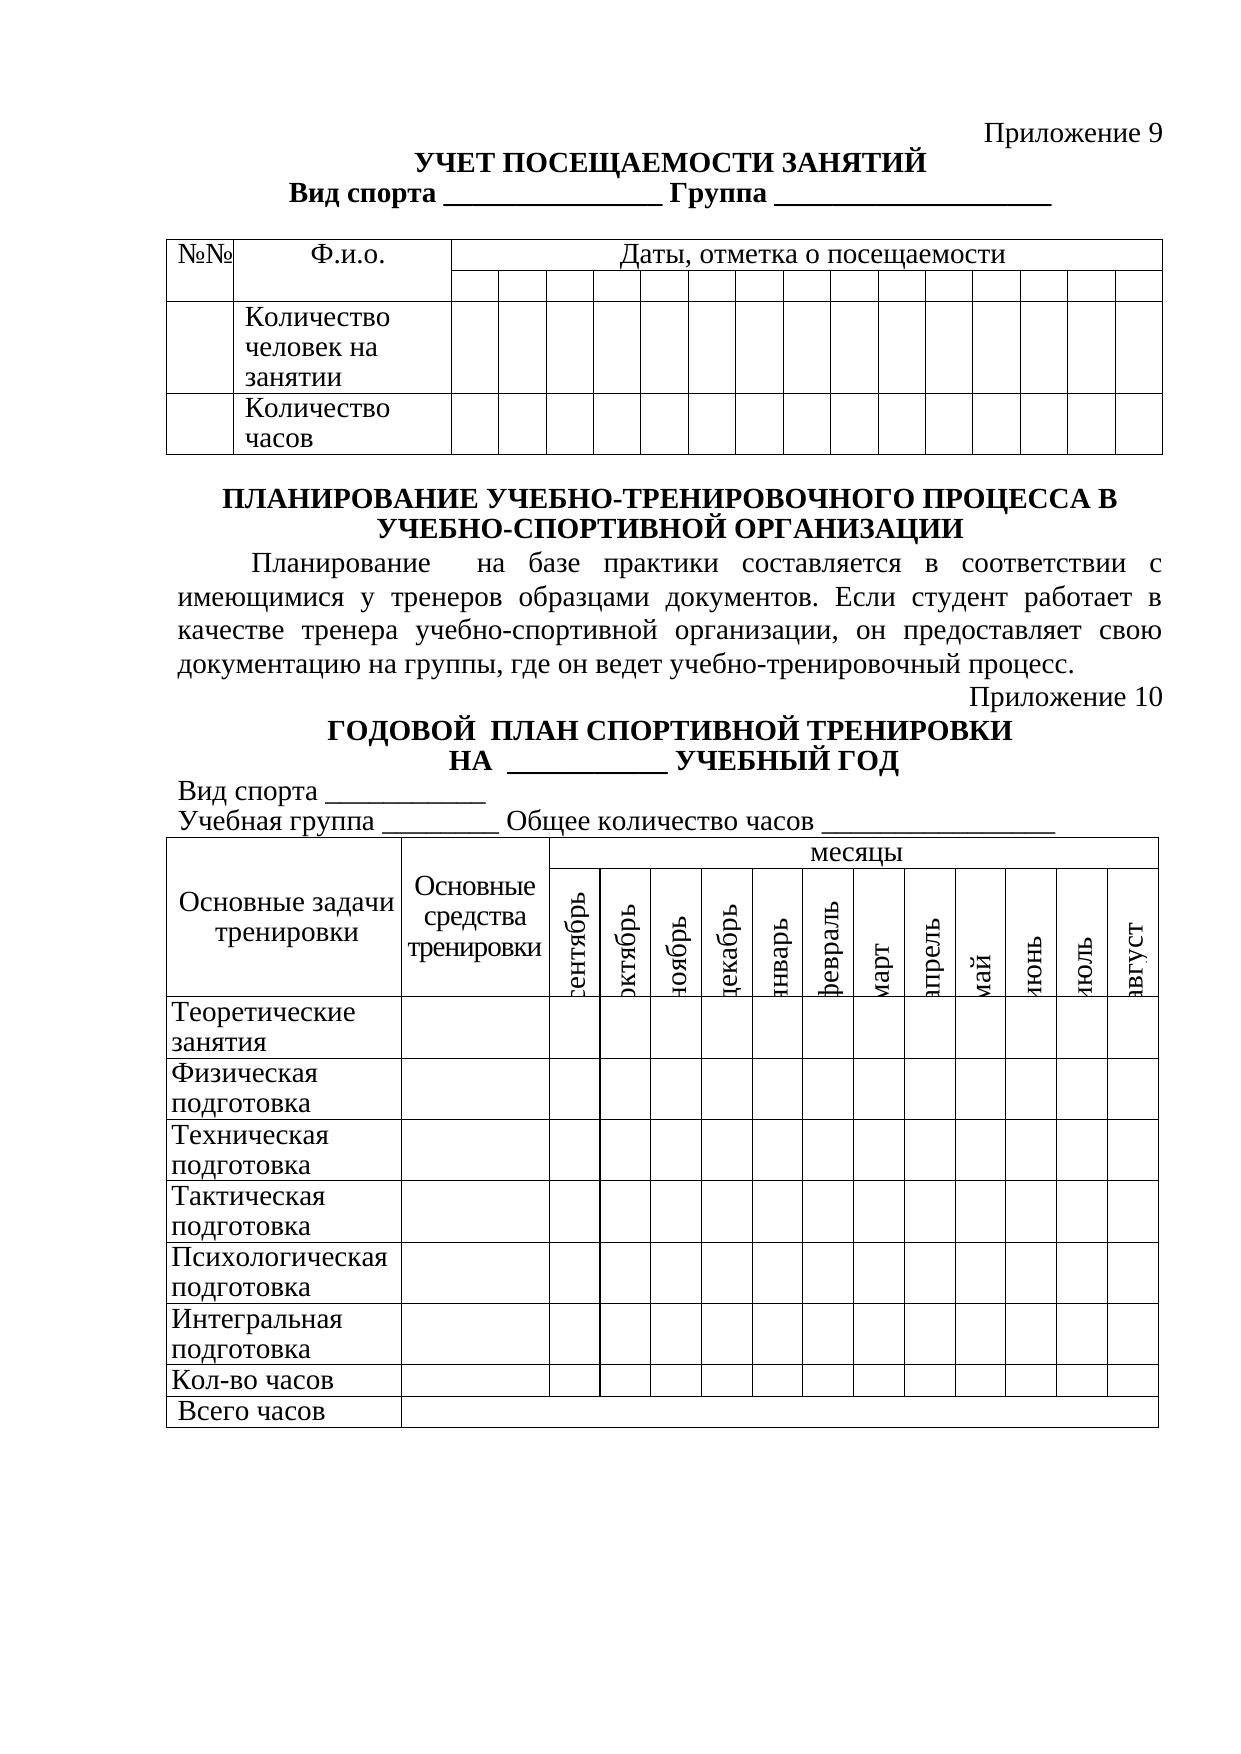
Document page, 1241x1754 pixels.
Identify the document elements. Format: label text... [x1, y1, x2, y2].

table_cell [1108, 997, 1158, 1058]
table_header Ф.и.о. [234, 240, 451, 301]
table_cell август [1108, 869, 1158, 996]
table_cell [402, 1365, 549, 1396]
table_cell [1116, 302, 1162, 392]
table_cell [1057, 1059, 1107, 1119]
text Учебная группа ________ Общее количество часов ________________ [177, 807, 1163, 837]
table_cell [1021, 302, 1067, 392]
table_cell [702, 1304, 752, 1364]
table_cell [753, 1181, 802, 1242]
table_cell [601, 1304, 650, 1364]
table_cell [402, 1243, 549, 1303]
table_cell Физическая подготовка [167, 1059, 401, 1119]
table_cell [651, 1304, 701, 1364]
table_cell [854, 997, 904, 1058]
table_cell [1108, 1243, 1158, 1303]
table_cell [651, 1243, 701, 1303]
table_cell [550, 997, 599, 1058]
table_cell [1057, 997, 1107, 1058]
table_cell [1057, 1120, 1107, 1180]
table_cell [594, 394, 640, 454]
table_cell [651, 997, 701, 1058]
table_cell [803, 1120, 853, 1180]
table_cell [973, 394, 1020, 454]
table_cell сентябрь [550, 869, 599, 996]
table_cell [956, 1059, 1005, 1119]
table_cell [1006, 1181, 1056, 1242]
table_cell [879, 302, 925, 392]
table_cell [402, 997, 549, 1058]
table_cell [1068, 302, 1115, 392]
table_cell [601, 1059, 650, 1119]
table_cell [689, 271, 735, 301]
table_cell июль [1057, 869, 1107, 996]
table_cell [167, 302, 233, 392]
table_cell [1057, 1181, 1107, 1242]
table_cell [594, 271, 640, 301]
table_cell [803, 1304, 853, 1364]
table_cell февраль [803, 869, 853, 996]
table_header Даты, отметка о посещаемости [452, 240, 1162, 270]
table_cell [402, 1120, 549, 1180]
table_cell [854, 1059, 904, 1119]
table_cell [905, 1304, 955, 1364]
table_cell [956, 1181, 1005, 1242]
table_cell [550, 1059, 599, 1119]
table_cell [905, 1120, 955, 1180]
table_cell [905, 1365, 955, 1396]
table_cell [736, 271, 783, 301]
table_cell [926, 394, 972, 454]
table_cell [702, 1120, 752, 1180]
table_cell [550, 1304, 599, 1364]
table_cell март [854, 869, 904, 996]
table_cell [1108, 1365, 1158, 1396]
table_cell [905, 1059, 955, 1119]
table_cell [167, 394, 233, 454]
table_cell [753, 1365, 802, 1396]
table_cell [1057, 1365, 1107, 1396]
table_cell [1057, 1304, 1107, 1364]
table_cell [1116, 394, 1162, 454]
table_cell [641, 302, 688, 392]
table_cell [854, 1243, 904, 1303]
table_cell [1006, 997, 1056, 1058]
table_cell [499, 302, 546, 392]
table_cell [641, 271, 688, 301]
table_cell Теоретические занятия [167, 997, 401, 1058]
table_cell [547, 271, 593, 301]
table_cell [784, 302, 830, 392]
table_cell [702, 1059, 752, 1119]
table_cell [601, 1365, 650, 1396]
table_header месяцы [550, 838, 1158, 868]
table_cell [803, 1243, 853, 1303]
table_cell [550, 1365, 599, 1396]
table_cell [803, 1181, 853, 1242]
table_cell [1006, 1365, 1056, 1396]
table_cell [753, 1120, 802, 1180]
table_cell [973, 302, 1020, 392]
table_cell [452, 302, 498, 392]
text Приложение 9 [177, 118, 1163, 148]
table_cell [702, 997, 752, 1058]
table_cell [651, 1059, 701, 1119]
table_cell [1006, 1304, 1056, 1364]
table_cell [550, 1120, 599, 1180]
table_cell [753, 1304, 802, 1364]
table_cell [905, 997, 955, 1058]
table_cell [1006, 1059, 1056, 1119]
table_cell [753, 1059, 802, 1119]
table_cell [601, 1120, 650, 1180]
table_cell Тактическая подготовка [167, 1181, 401, 1242]
text Планирование на базе практики составляется в соответствии с имеющимися у тренеров образцами документов. Если студент работает в качестве тренера учебно-спортивной организации, он предоставляет свою документацию на группы, где он ведет учебно-тренировочный процесс. [177, 545, 1163, 679]
table_cell [926, 302, 972, 392]
table_cell [803, 1365, 853, 1396]
table_header №№ [167, 240, 233, 301]
table_cell [651, 1365, 701, 1396]
table_cell [1108, 1120, 1158, 1180]
table_cell [854, 1120, 904, 1180]
table_cell [956, 1365, 1005, 1396]
table_cell [547, 302, 593, 392]
table_cell [753, 1243, 802, 1303]
table_cell [547, 394, 593, 454]
table_cell [973, 271, 1020, 301]
table_cell Количество часов [234, 394, 451, 454]
table_cell [452, 394, 498, 454]
table_cell [499, 271, 546, 301]
table_cell [803, 1059, 853, 1119]
table_cell Техническая подготовка [167, 1120, 401, 1180]
table_cell Интегральная подготовка [167, 1304, 401, 1364]
table_cell январь [753, 869, 802, 996]
table_cell [1108, 1304, 1158, 1364]
table_cell [1108, 1181, 1158, 1242]
table_cell октябрь [601, 869, 650, 996]
table_cell [831, 302, 878, 392]
table_cell [854, 1181, 904, 1242]
table_cell [1068, 394, 1115, 454]
table_cell [641, 394, 688, 454]
table_cell [1006, 1120, 1056, 1180]
table_cell ноябрь [651, 869, 701, 996]
table_cell июнь [1006, 869, 1056, 996]
table_cell [879, 394, 925, 454]
text Приложение 10 [177, 679, 1163, 713]
table_cell [594, 302, 640, 392]
table_cell [905, 1243, 955, 1303]
table_cell [651, 1120, 701, 1180]
table_cell [1021, 394, 1067, 454]
table_cell [402, 1304, 549, 1364]
table_cell [452, 271, 498, 301]
table_cell [402, 1397, 1158, 1427]
table_cell [601, 997, 650, 1058]
table_cell [402, 1181, 549, 1242]
table_cell [1021, 271, 1067, 301]
table_cell [879, 271, 925, 301]
table_cell [926, 271, 972, 301]
table_cell [854, 1304, 904, 1364]
text Вид спорта _______________ Группа ___________________ [177, 178, 1163, 208]
text ПЛАНИРОВАНИЕ УЧЕБНО-ТРЕНИРОВОЧНОГО ПРОЦЕССА В УЧЕБНО-СПОРТИВНОЙ ОРГАНИЗАЦИИ [177, 485, 1163, 545]
table_cell [550, 1181, 599, 1242]
table_cell Кол-во часов [167, 1365, 401, 1396]
table_cell [736, 302, 783, 392]
table_cell [601, 1243, 650, 1303]
table_cell [784, 394, 830, 454]
table_cell [736, 394, 783, 454]
table_cell [651, 1181, 701, 1242]
table_cell Психологическая подготовка [167, 1243, 401, 1303]
table_cell [831, 394, 878, 454]
table_cell [702, 1181, 752, 1242]
table_cell [402, 1059, 549, 1119]
table_cell [1068, 271, 1115, 301]
table_cell [831, 271, 878, 301]
table_cell [905, 1181, 955, 1242]
table_cell [956, 997, 1005, 1058]
table_cell [784, 271, 830, 301]
table_cell [803, 997, 853, 1058]
table_cell [753, 997, 802, 1058]
table_cell [1057, 1243, 1107, 1303]
table_cell апрель [905, 869, 955, 996]
table_cell [956, 1120, 1005, 1180]
table_cell декабрь [702, 869, 752, 996]
table_cell [689, 302, 735, 392]
table_cell Всего часов [167, 1397, 401, 1427]
table_cell [499, 394, 546, 454]
table_header Основные задачи тренировки [167, 838, 401, 996]
table_header Основные средства тренировки [402, 838, 549, 996]
table_cell [702, 1243, 752, 1303]
table_cell [1006, 1243, 1056, 1303]
table_cell [1108, 1059, 1158, 1119]
table_cell [601, 1181, 650, 1242]
table_cell [854, 1365, 904, 1396]
table_cell [1116, 271, 1162, 301]
table_cell [689, 394, 735, 454]
text УЧЕТ ПОСЕЩАЕМОСТИ ЗАНЯТИЙ [177, 148, 1163, 178]
text ГОДОВОЙ ПЛАН СПОРТИВНОЙ ТРЕНИРОВКИ [177, 713, 1163, 746]
table_cell май [956, 869, 1005, 996]
table_cell [550, 1243, 599, 1303]
table_cell [956, 1243, 1005, 1303]
table_cell Количество человек на занятии [234, 302, 451, 392]
table_cell [702, 1365, 752, 1396]
text Вид спорта ___________ [177, 777, 1163, 807]
table_cell [956, 1304, 1005, 1364]
text НА ___________ УЧЕБНЫЙ ГОД [177, 746, 1163, 777]
